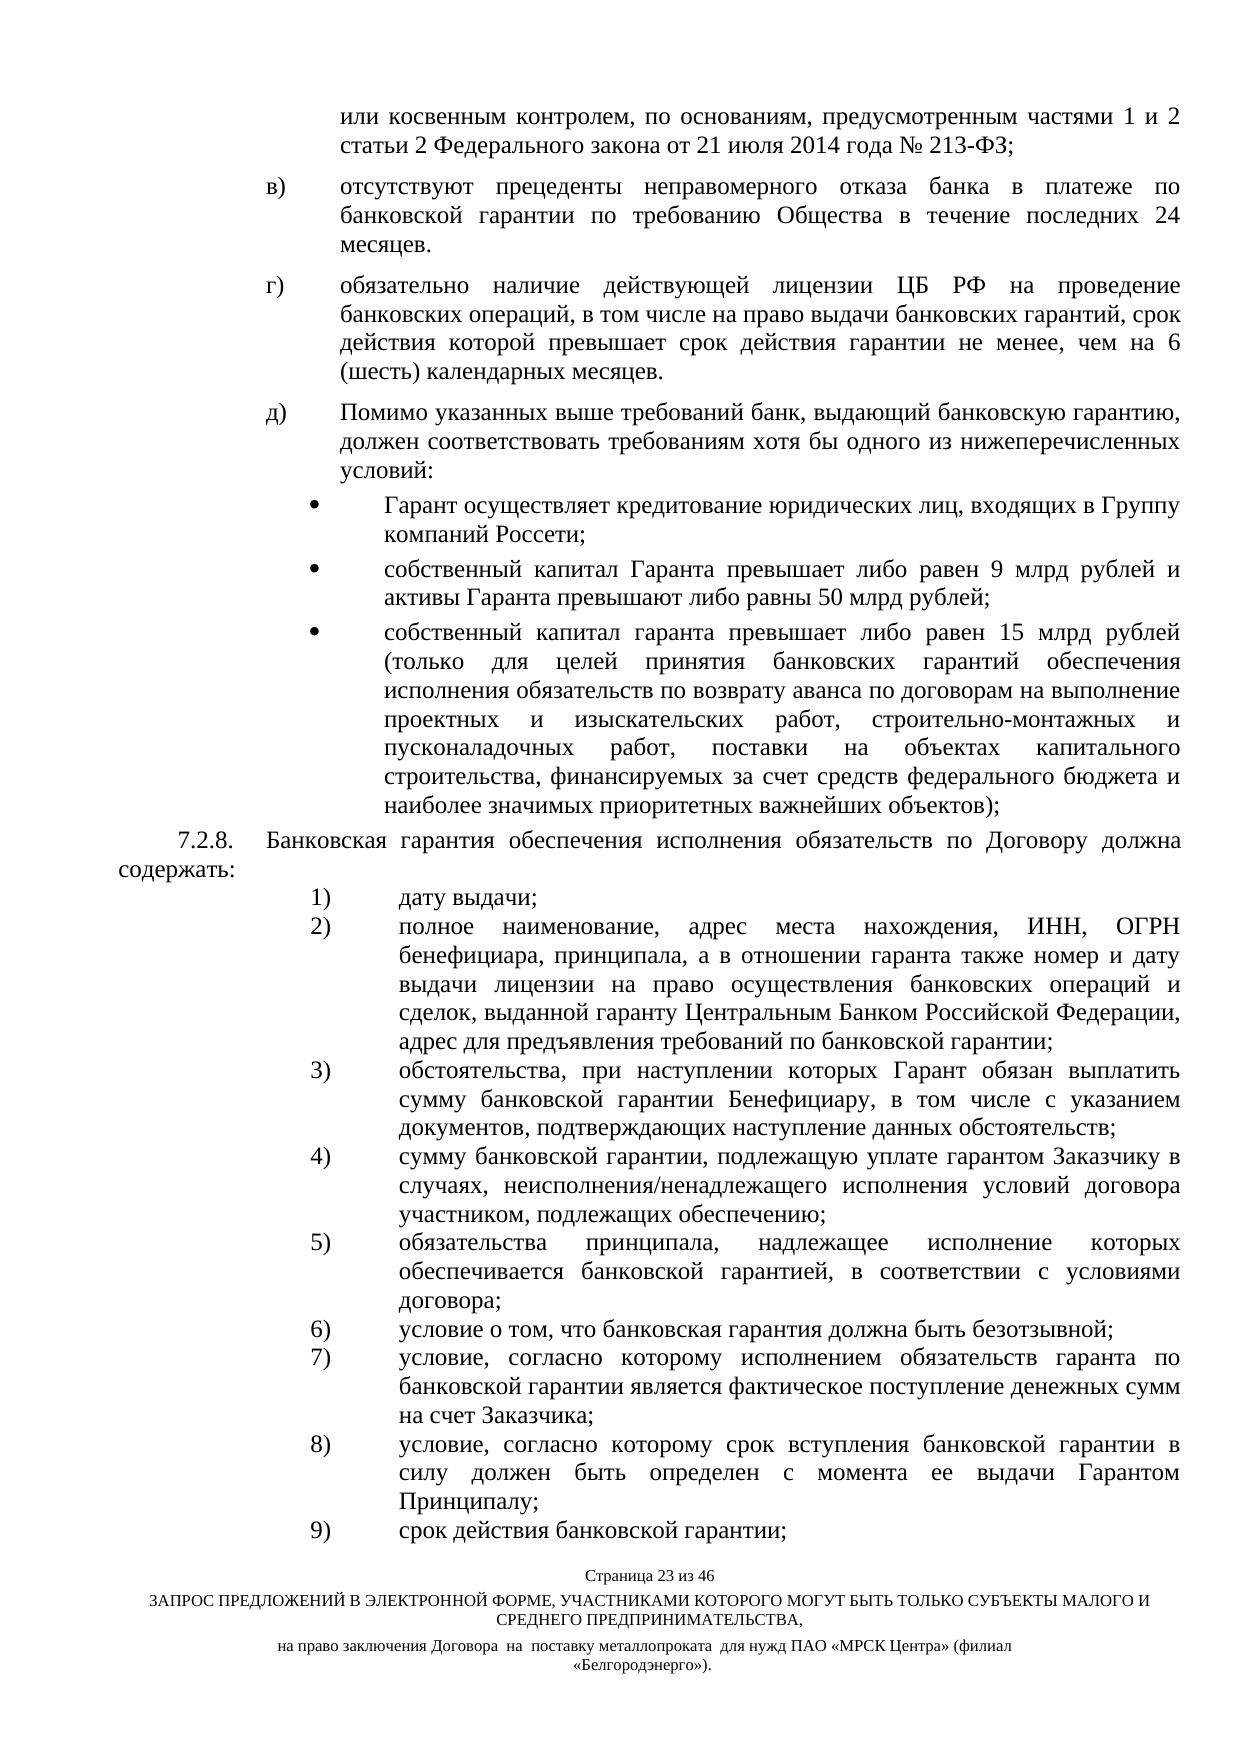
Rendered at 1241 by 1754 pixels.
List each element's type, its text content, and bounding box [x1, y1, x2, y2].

list срок действия банковской гарантии; [310, 1515, 1181, 1544]
list Помимо указанных выше требований банк, выдающий банковскую гарантию, должен соответствовать требованиям хотя бы одного из нижеперечисленных условий: [266, 397, 1181, 484]
list дату выдачи; [310, 882, 1181, 911]
list условие о том, что банковская гарантия должна быть безотзывной; [310, 1314, 1181, 1342]
list Гарант осуществляет кредитование юридических лиц, входящих в Группу компаний Россети; [310, 490, 1181, 547]
list собственный капитал гаранта превышает либо равен 15 млрд рублей (только для целей принятия банковских гарантий обеспечения исполнения обязательств по возврату аванса по договорам на выполнение проектных и изыскательских работ, строительно-монтажных и пусконаладочных работ, поставки на объектах капитального строительства, финансируемых за счет средств федерального бюджета и наиболее значимых приоритетных важнейших объектов); [310, 617, 1181, 819]
list Банковская гарантия обеспечения исполнения обязательств по Договору должна содержать: [118, 825, 1181, 882]
list условие, согласно которому исполнением обязательств гаранта по банковской гарантии является фактическое поступление денежных сумм на счет Заказчика; [310, 1342, 1181, 1429]
list обстоятельства, при наступлении которых Гарант обязан выплатить сумму банковской гарантии Бенефициару, в том числе с указанием документов, подтверждающих наступление данных обстоятельств; [310, 1055, 1181, 1141]
list сумму банковской гарантии, подлежащую уплате гарантом Заказчику в случаях, неисполнения/ненадлежащего исполнения условий договора участником, подлежащих обеспечению; [310, 1141, 1181, 1227]
list полное наименование, адрес места нахождения, ИНН, ОГРН бенефициара, принципала, а в отношении гаранта также номер и дату выдачи лицензии на право осуществления банковских операций и сделок, выданной гаранту Центральным Банком Российской Федерации, адрес для предъявления требований по банковской гарантии; [310, 911, 1181, 1055]
list обязательства принципала, надлежащее исполнение которых обеспечивается банковской гарантией, в соответствии с условиями договора; [310, 1227, 1181, 1314]
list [266, 101, 1181, 159]
list отсутствуют прецеденты неправомерного отказа банка в платеже по банковской гарантии по требованию Общества в течение последних 24 месяцев. [266, 171, 1181, 257]
list собственный капитал Гаранта превышает либо равен 9 млрд рублей и активы Гаранта превышают либо равны 50 млрд рублей; [310, 554, 1181, 611]
list условие, согласно которому срок вступления банковской гарантии в силу должен быть определен с момента ее выдачи Гарантом Принципалу; [310, 1429, 1181, 1515]
list обязательно наличие действующей лицензии ЦБ РФ на проведение банковских операций, в том числе на право выдачи банковских гарантий, срок действия которой превышает срок действия гарантии не менее, чем на 6 (шесть) календарных месяцев. [266, 270, 1181, 385]
